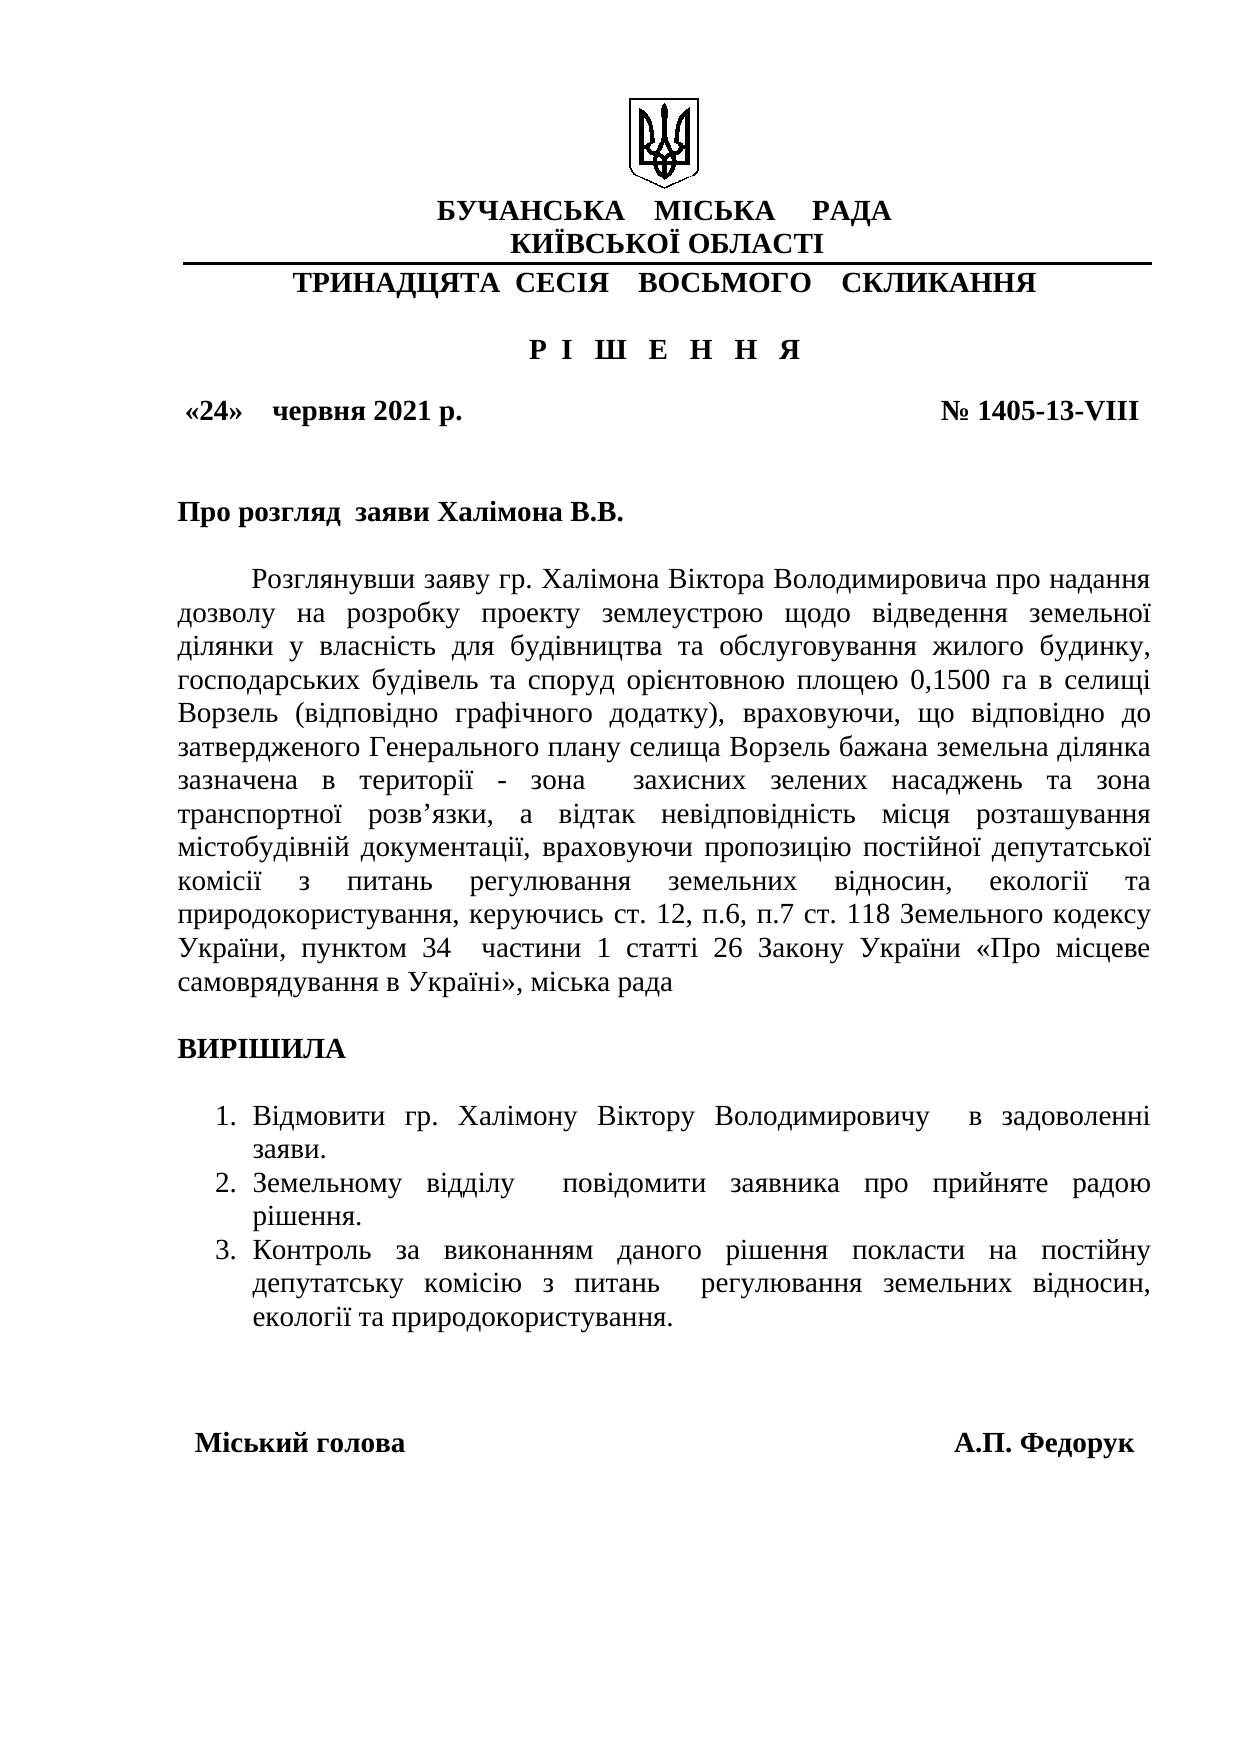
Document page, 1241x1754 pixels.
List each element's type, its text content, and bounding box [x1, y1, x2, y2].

list Земельному відділу повідомити заявника про прийняте радою рішення. [215, 1165, 1152, 1232]
text Р І Ш Е Н Н Я [177, 332, 1152, 366]
text «24» червня 2021 р. № 1405-13-VIIІ [177, 393, 1152, 427]
text Розглянувши заяву гр. Халімона Віктора Володимировича про надання дозволу на розробку проекту землеустрою щодо відведення земельної ділянки у власність для будівництва та обслуговування жилого будинку, господарських будівель та споруд орієнтовною площею 0,1500 га в селищі Ворзель (відповідно графічного додатку), враховуючи, що відповідно до затвердженого Генерального плану селища Ворзель бажана земельна ділянка зазначена в території - зона захисних зелених насаджень та зона транспортної розв’язки, а відтак невідповідність місця розташування містобудівній документації, враховуючи пропозицію постійної депутатської комісії з питань регулювання земельних відносин, екології та природокористування, керуючись ст. 12, п.6, п.7 ст. 118 Земельного кодексу України, пунктом 34 частини 1 статті 26 Закону України «Про місцеве самоврядування в Україні», міська рада [177, 829, 1152, 997]
text Про розгляд заяви Халімона В.В. [177, 494, 1152, 528]
text Міський голова А.П. Федорук [177, 1426, 1152, 1459]
list Відмовити гр. Халімону Віктору Володимировичу в задоволенні заяви. [215, 1098, 1152, 1165]
text КИЇВСЬКОЇ ОБЛАСТІ [183, 226, 1152, 262]
text ВИРІШИЛА [177, 1031, 1152, 1064]
text ТРИНАДЦЯТА СЕСІЯ ВОСЬМОГО СКЛИКАННЯ [177, 265, 1152, 298]
text БУЧАНСЬКА МІСЬКА РАДА [177, 193, 1152, 226]
text Розглянувши заяву гр. Халімона Віктора Володимировича про надання дозволу на розробку проекту землеустрою щодо відведення земельної ділянки у власність для будівництва та обслуговування жилого будинку, господарських будівель та споруд орієнтовною площею 0,1500 га в селищі Ворзель (відповідно графічного додатку), враховуючи, що відповідно до затвердженого Генерального плану селища Ворзель бажана земельна ділянка зазначена в території - зона захисних зелених насаджень та зона транспортної розв’язки, а відтак невідповідність місця розташування містобудівній документації, враховуючи пропозицію постійної депутатської комісії з питань регулювання земельних відносин, екології та природокористування, керуючись ст. 12, п.6, п.7 ст. 118 Земельного кодексу України, пунктом 34 частини 1 статті 26 Закону України «Про місцеве самоврядування в Україні», міська рада [177, 561, 1152, 729]
list Контроль за виконанням даного рішення покласти на постійну депутатську комісію з питань регулювання земельних відносин, екології та природокористування. [215, 1232, 1152, 1333]
